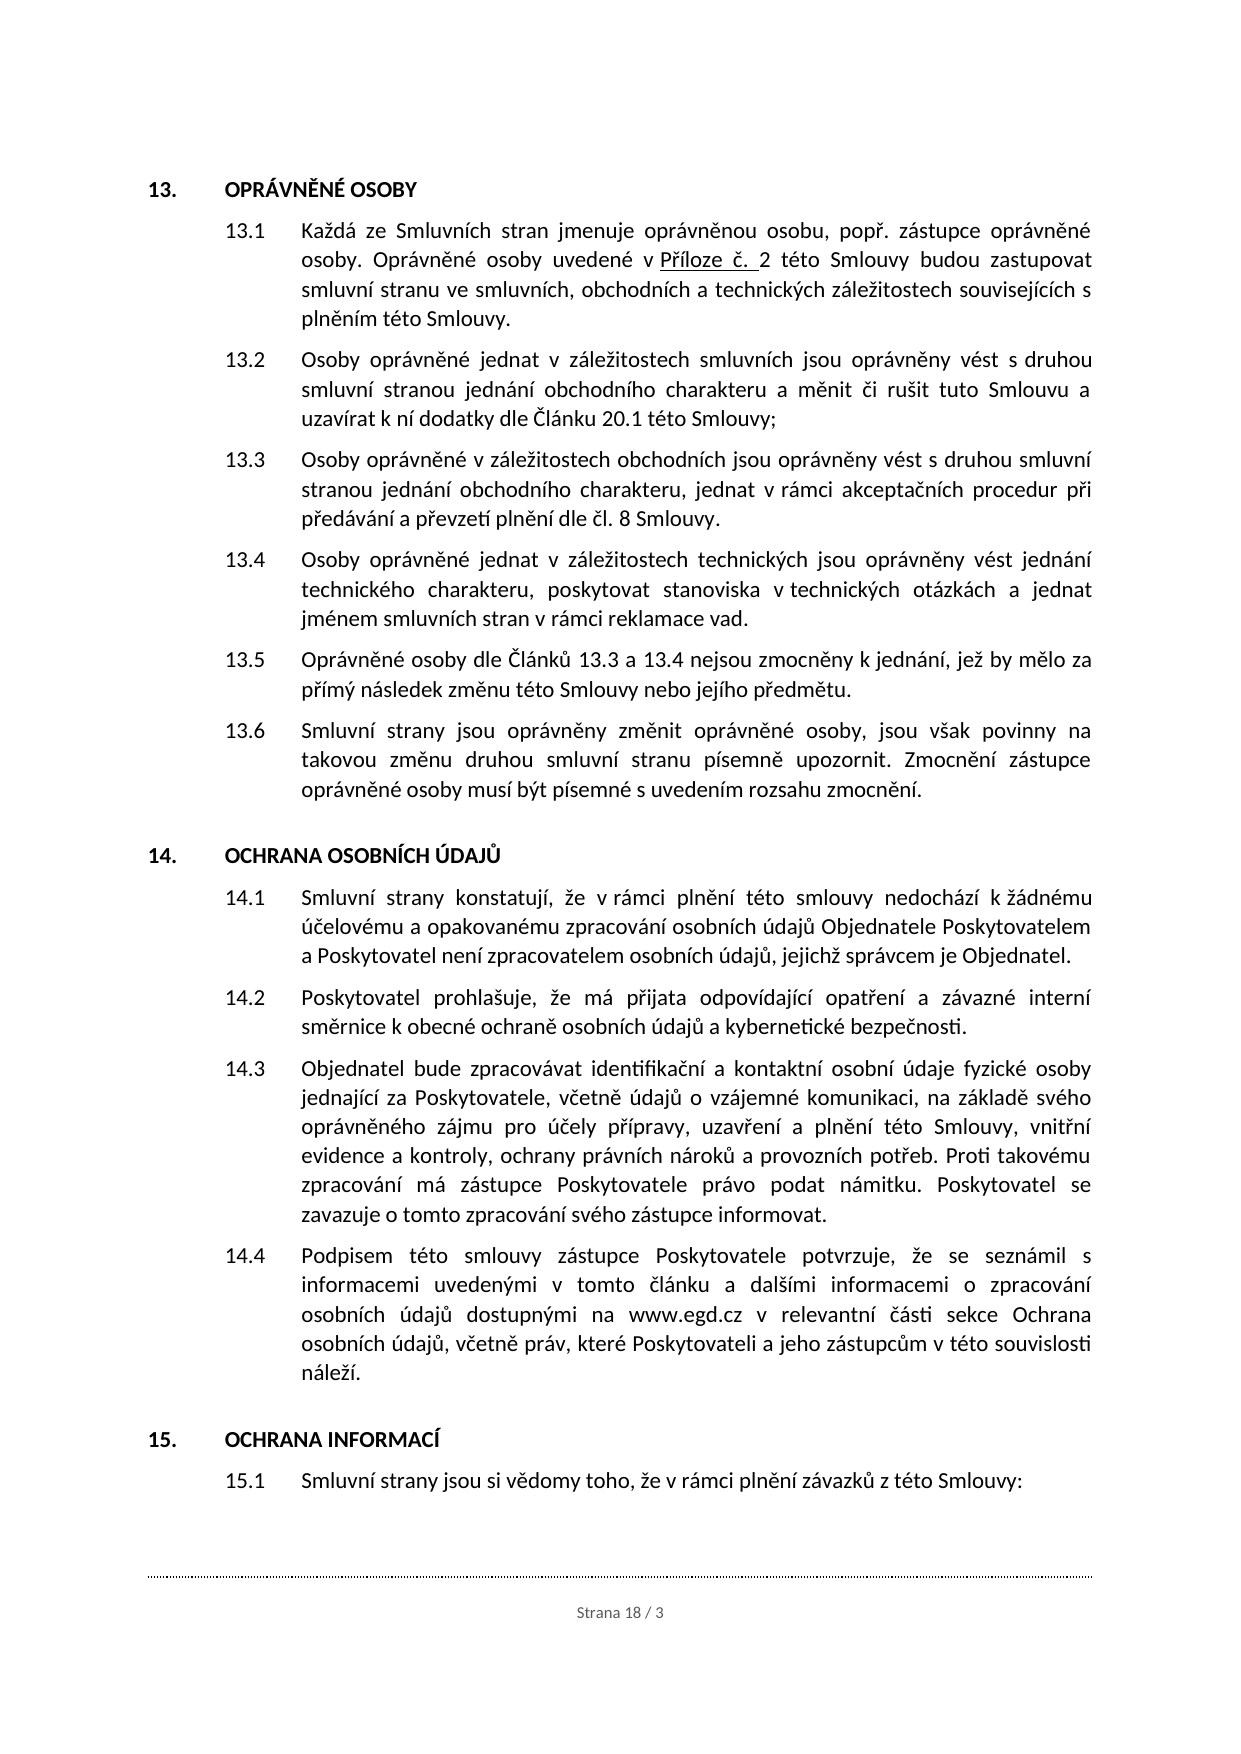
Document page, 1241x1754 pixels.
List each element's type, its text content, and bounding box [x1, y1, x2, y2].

list Smluvní strany konstatují, že v rámci plnění této smlouvy nedochází k žádnému účelovému a opakovanému zpracování osobních údajů Objednatele Poskytovatelem a Poskytovatel není zpracovatelem osobních údajů, jejichž správcem je Objednatel. [224, 882, 1092, 969]
list Ochrana osobních údajů [148, 840, 1092, 869]
text Smluvní strany jsou oprávněny změnit oprávněné osoby, jsou však povinny na takovou změnu druhou smluvní stranu písemně upozornit. Zmocnění zástupce oprávněné osoby musí být písemné s uvedením rozsahu zmocnění. [224, 715, 1092, 803]
text Osoby oprávněné jednat v záležitostech smluvních jsou oprávněny vést s druhou smluvní stranou jednání obchodního charakteru a měnit či rušit tuto Smlouvu a uzavírat k ní dodatky dle Článku 19.1 této Smlouvy; [224, 344, 1092, 432]
text Osoby oprávněné jednat v záležitostech technických jsou oprávněny vést jednání technického charakteru, poskytovat stanoviska v technických otázkách a jednat jménem smluvních stran v rámci reklamace vad. [224, 544, 1092, 632]
text OPRÁVNĚNÉ OSOBY [148, 174, 1092, 203]
text Každá ze Smluvních stran jmenuje oprávněnou osobu, popř. zástupce oprávněné osoby. Oprávněné osoby uvedené v Příloze č. 2 této Smlouvy budou zastupovat smluvní stranu ve smluvních, obchodních a technických záležitostech souvisejících s plněním této Smlouvy. [224, 215, 1092, 332]
text OCHRANA INFORMACÍ [148, 1424, 1092, 1453]
text Oprávněné osoby dle Článků 13.3 a 13.4 nejsou zmocněny k jednání, jež by mělo za přímý následek změnu této Smlouvy nebo jejího předmětu. [224, 644, 1092, 703]
list Poskytovatel prohlašuje, že má přijata odpovídající opatření a závazné interní směrnice k obecné ochraně osobních údajů a kybernetické bezpečnosti. [224, 982, 1092, 1040]
list Objednatel bude zpracovávat identifikační a kontaktní osobní údaje fyzické osoby jednající za Poskytovatele, včetně údajů o vzájemné komunikaci, na základě svého oprávněného zájmu pro účely přípravy, uzavření a plnění této Smlouvy, vnitřní evidence a kontroly, ochrany právních nároků a provozních potřeb. Proti takovému zpracování má zástupce Poskytovatele právo podat námitku. Poskytovatel se zavazuje o tomto zpracování svého zástupce informovat. [224, 1053, 1092, 1228]
list Podpisem této smlouvy zástupce Poskytovatele potvrzuje, že se seznámil s informacemi uvedenými v tomto článku a dalšími informacemi o zpracování osobních údajů dostupnými na www.egd.cz v relevantní části sekce Ochrana osobních údajů, včetně práv, které Poskytovateli a jeho zástupcům v této souvislosti náleží. [224, 1240, 1092, 1386]
text Osoby oprávněné v záležitostech obchodních jsou oprávněny vést s druhou smluvní stranou jednání obchodního charakteru, jednat v rámci akceptačních procedur při předávání a převzetí plnění dle čl. 8 Smlouvy. [224, 444, 1092, 532]
text Smluvní strany jsou si vědomy toho, že v rámci plnění závazků z této Smlouvy: [224, 1465, 1092, 1494]
